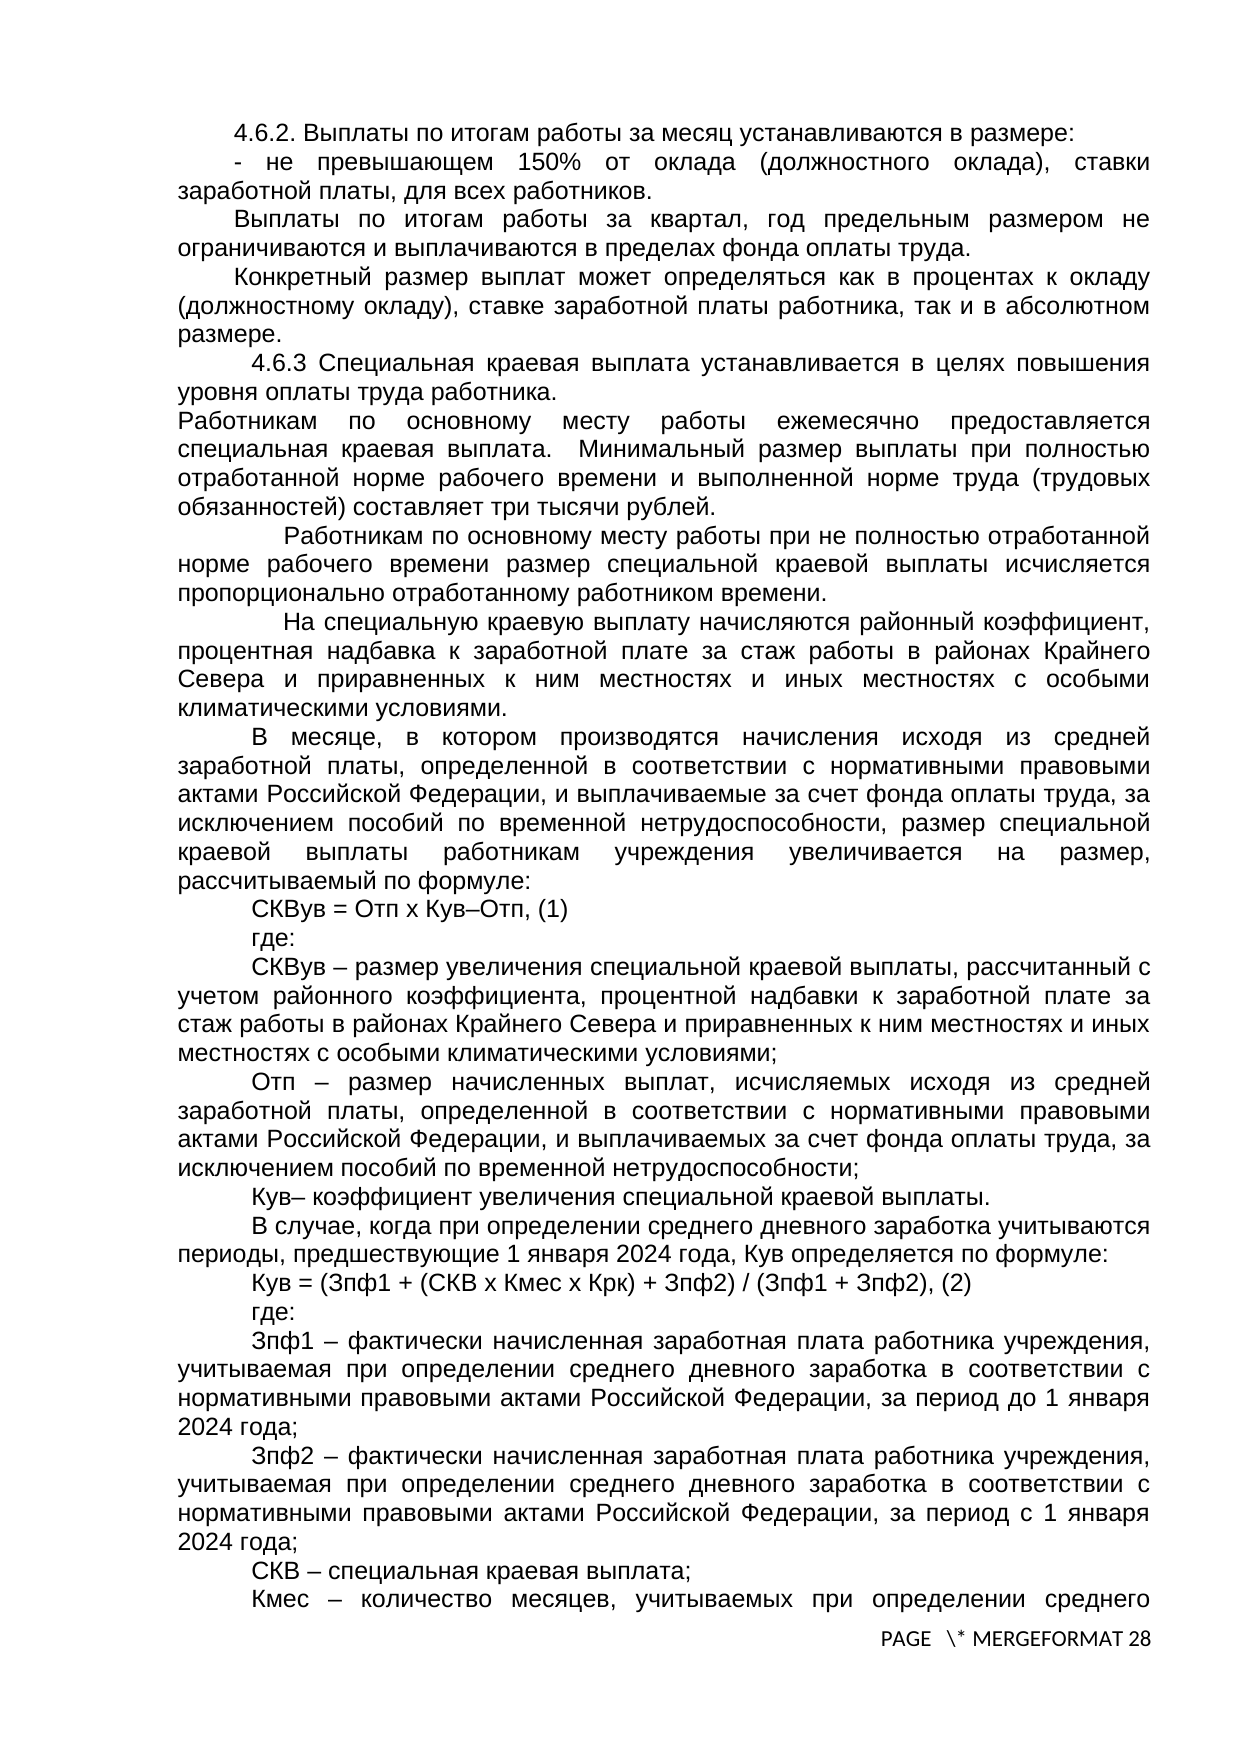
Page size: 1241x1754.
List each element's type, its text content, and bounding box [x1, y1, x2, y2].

text Кув– коэффициент увеличения специальной краевой выплаты. [177, 1182, 1152, 1211]
text Выплаты по итогам работы за квартал, год предельным размером не ограничиваются и выплачиваются в пределах фонда оплаты труда. [177, 204, 1152, 262]
text На специальную краевую выплату начисляются районный коэффициент, процентная надбавка к заработной плате за стаж работы в районах Крайнего Севера и приравненных к ним местностях и иных местностях с особыми климатическими условиями. [177, 607, 1152, 722]
text Работникам по основному месту работы ежемесячно предоставляется специальная краевая выплата. Минимальный размер выплаты при полностью отработанной норме рабочего времени и выполненной норме труда (трудовых обязанностей) составляет три тысячи рублей. [177, 406, 1152, 521]
text где: [177, 1297, 1152, 1326]
text 4.6.2. Выплаты по итогам работы за месяц устанавливаются в размере: [177, 118, 1152, 147]
text - не превышающем 150% от оклада (должностного оклада), ставки заработной платы, для всех работников. [177, 147, 1152, 204]
text где: [177, 923, 1152, 952]
text Отп – размер начисленных выплат, исчисляемых исходя из средней заработной платы, определенной в соответствии с нормативными правовыми актами Российской Федерации, и выплачиваемых за счет фонда оплаты труда, за исключением пособий по временной нетрудоспособности; [177, 1067, 1152, 1182]
text СКВув – размер увеличения специальной краевой выплаты, рассчитанный с учетом районного коэффициента, процентной надбавки к заработной плате за стаж работы в районах Крайнего Севера и приравненных к ним местностях и иных местностях с особыми климатическими условиями; [177, 952, 1152, 1067]
text СКВ – специальная краевая выплата; [177, 1556, 1152, 1584]
text В месяце, в котором производятся начисления исходя из средней заработной платы, определенной в соответствии с нормативными правовыми актами Российской Федерации, и выплачиваемые за счет фонда оплаты труда, за исключением пособий по временной нетрудоспособности, размер специальной краевой выплаты работникам учреждения увеличивается на размер, рассчитываемый по формуле: [177, 722, 1152, 894]
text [177, 1584, 1152, 1613]
text Зпф2 – фактически начисленная заработная плата работника учреждения, учитываемая при определении среднего дневного заработка в соответствии с нормативными правовыми актами Российской Федерации, за период с 1 января 2024 года; [177, 1441, 1152, 1556]
text Зпф1 – фактически начисленная заработная плата работника учреждения, учитываемая при определении среднего дневного заработка в соответствии с нормативными правовыми актами Российской Федерации, за период до 1 января 2024 года; [177, 1326, 1152, 1441]
text 4.6.3 Специальная краевая выплата устанавливается в целях повышения уровня оплаты труда работника. [177, 348, 1152, 406]
text Кув = (Зпф1 + (СКВ х Кмес х Крк) + Зпф2) / (Зпф1 + Зпф2), (2) [177, 1268, 1152, 1297]
text Конкретный размер выплат может определяться как в процентах к окладу (должностному окладу), ставке заработной платы работника, так и в абсолютном размере. [177, 262, 1152, 348]
text СКВув = Отп x Кув–Отп, (1) [177, 894, 1152, 923]
text Работникам по основному месту работы при не полностью отработанной норме рабочего времени размер специальной краевой выплаты исчисляется пропорционально отработанному работником времени. [177, 521, 1152, 607]
text В случае, когда при определении среднего дневного заработка учитываются периоды, предшествующие 1 января 2024 года, Кув определяется по формуле: [177, 1211, 1152, 1268]
